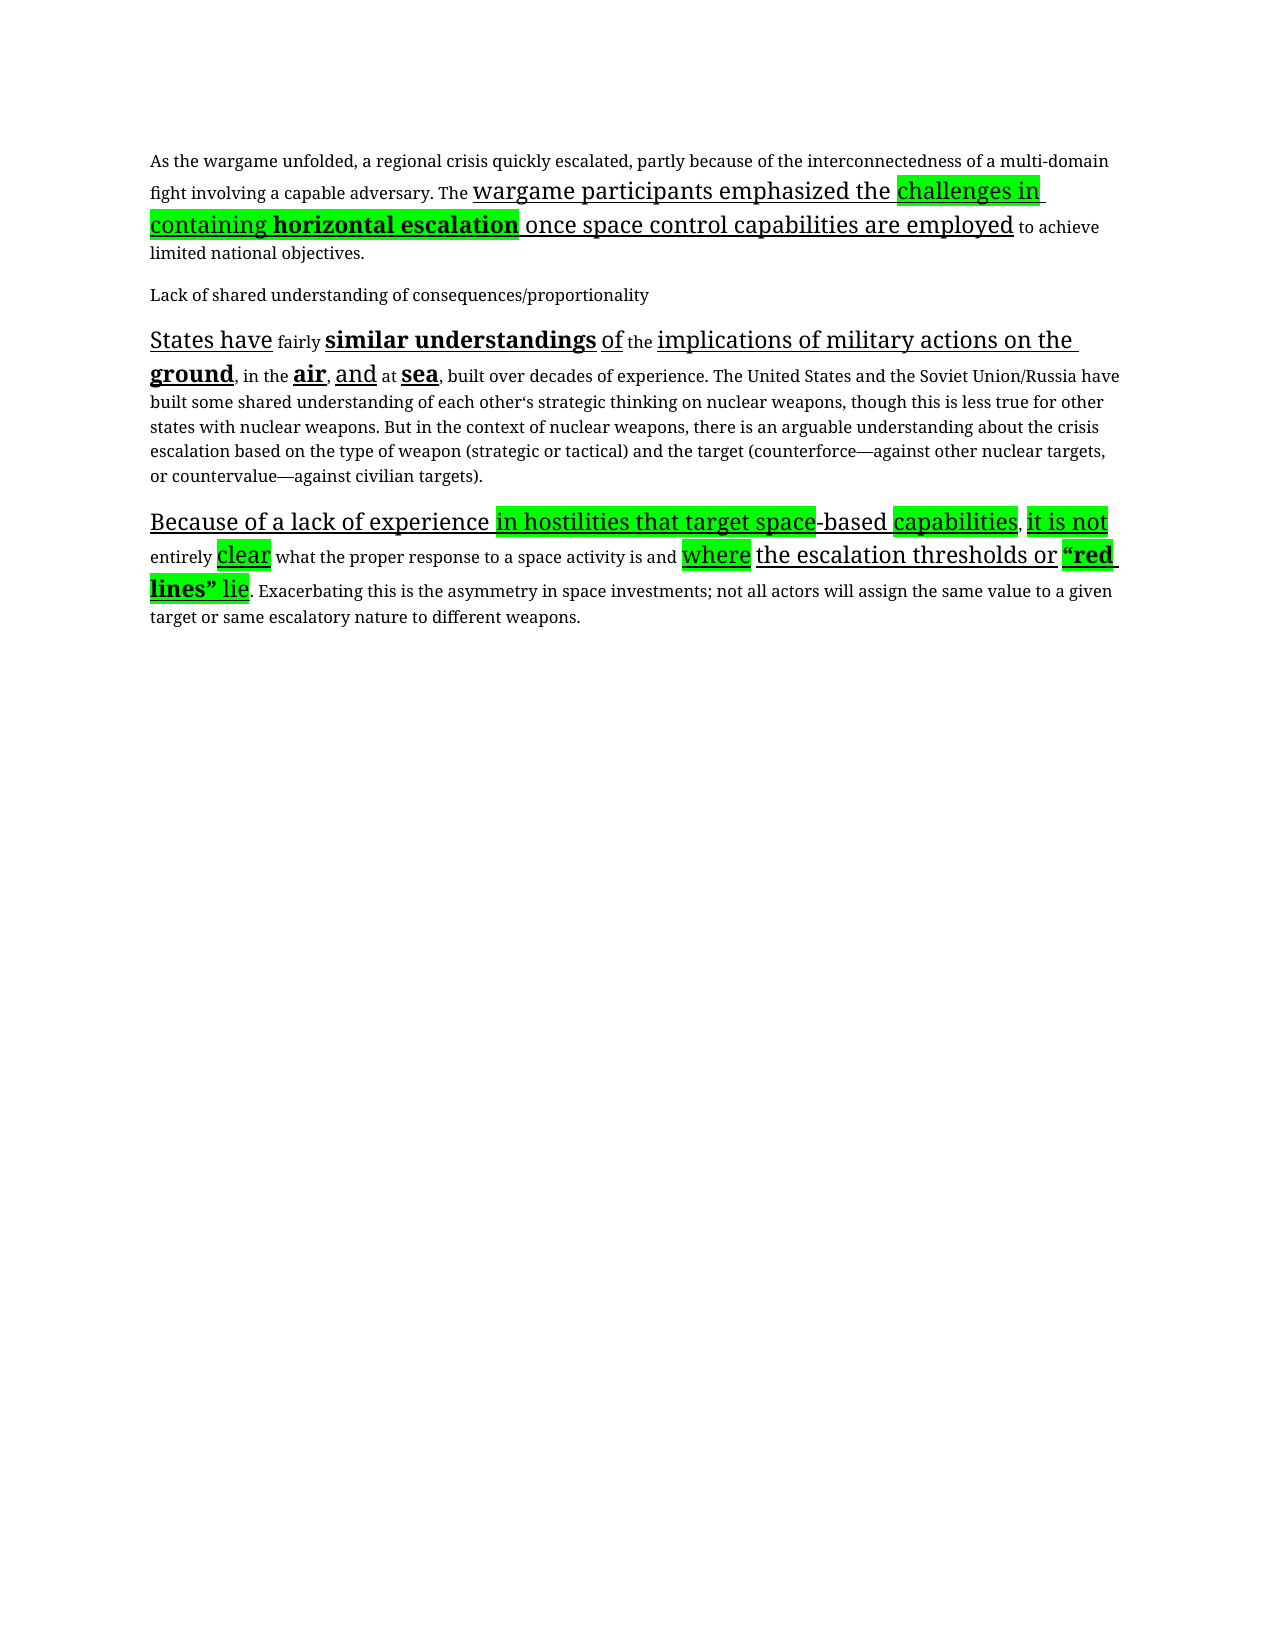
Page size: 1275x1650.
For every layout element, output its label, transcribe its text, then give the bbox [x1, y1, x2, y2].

text Because of a lack of experience in hostilities that target space-based capabilities, it is not entirely clear what the proper response to a space activity is and where the escalation thresholds or “red lines” lie. Exacerbating this is the asymmetry in space investments; not all actors will assign the same value to a given target or same escalatory nature to different weapons. [150, 506, 1125, 629]
text Lack of shared understanding of consequences/proportionality [150, 283, 1125, 306]
text As the wargame unfolded, a regional crisis quickly escalated, partly because of the interconnectedness of a multi-domain fight involving a capable adversary. The wargame participants emphasized the challenges in containing horizontal escalation once space control capabilities are employed to achieve limited national objectives. [150, 150, 1125, 265]
text States have fairly similar understandings of the implications of military actions on the ground, in the air, and at sea, built over decades of experience. The United States and the Soviet Union/Russia have built some shared understanding of each other‘s strategic thinking on nuclear weapons, though this is less true for other states with nuclear weapons. But in the context of nuclear weapons, there is an arguable understanding about the crisis escalation based on the type of weapon (strategic or tactical) and the target (counterforce—against other nuclear targets, or countervalue—against civilian targets). [150, 324, 1125, 487]
